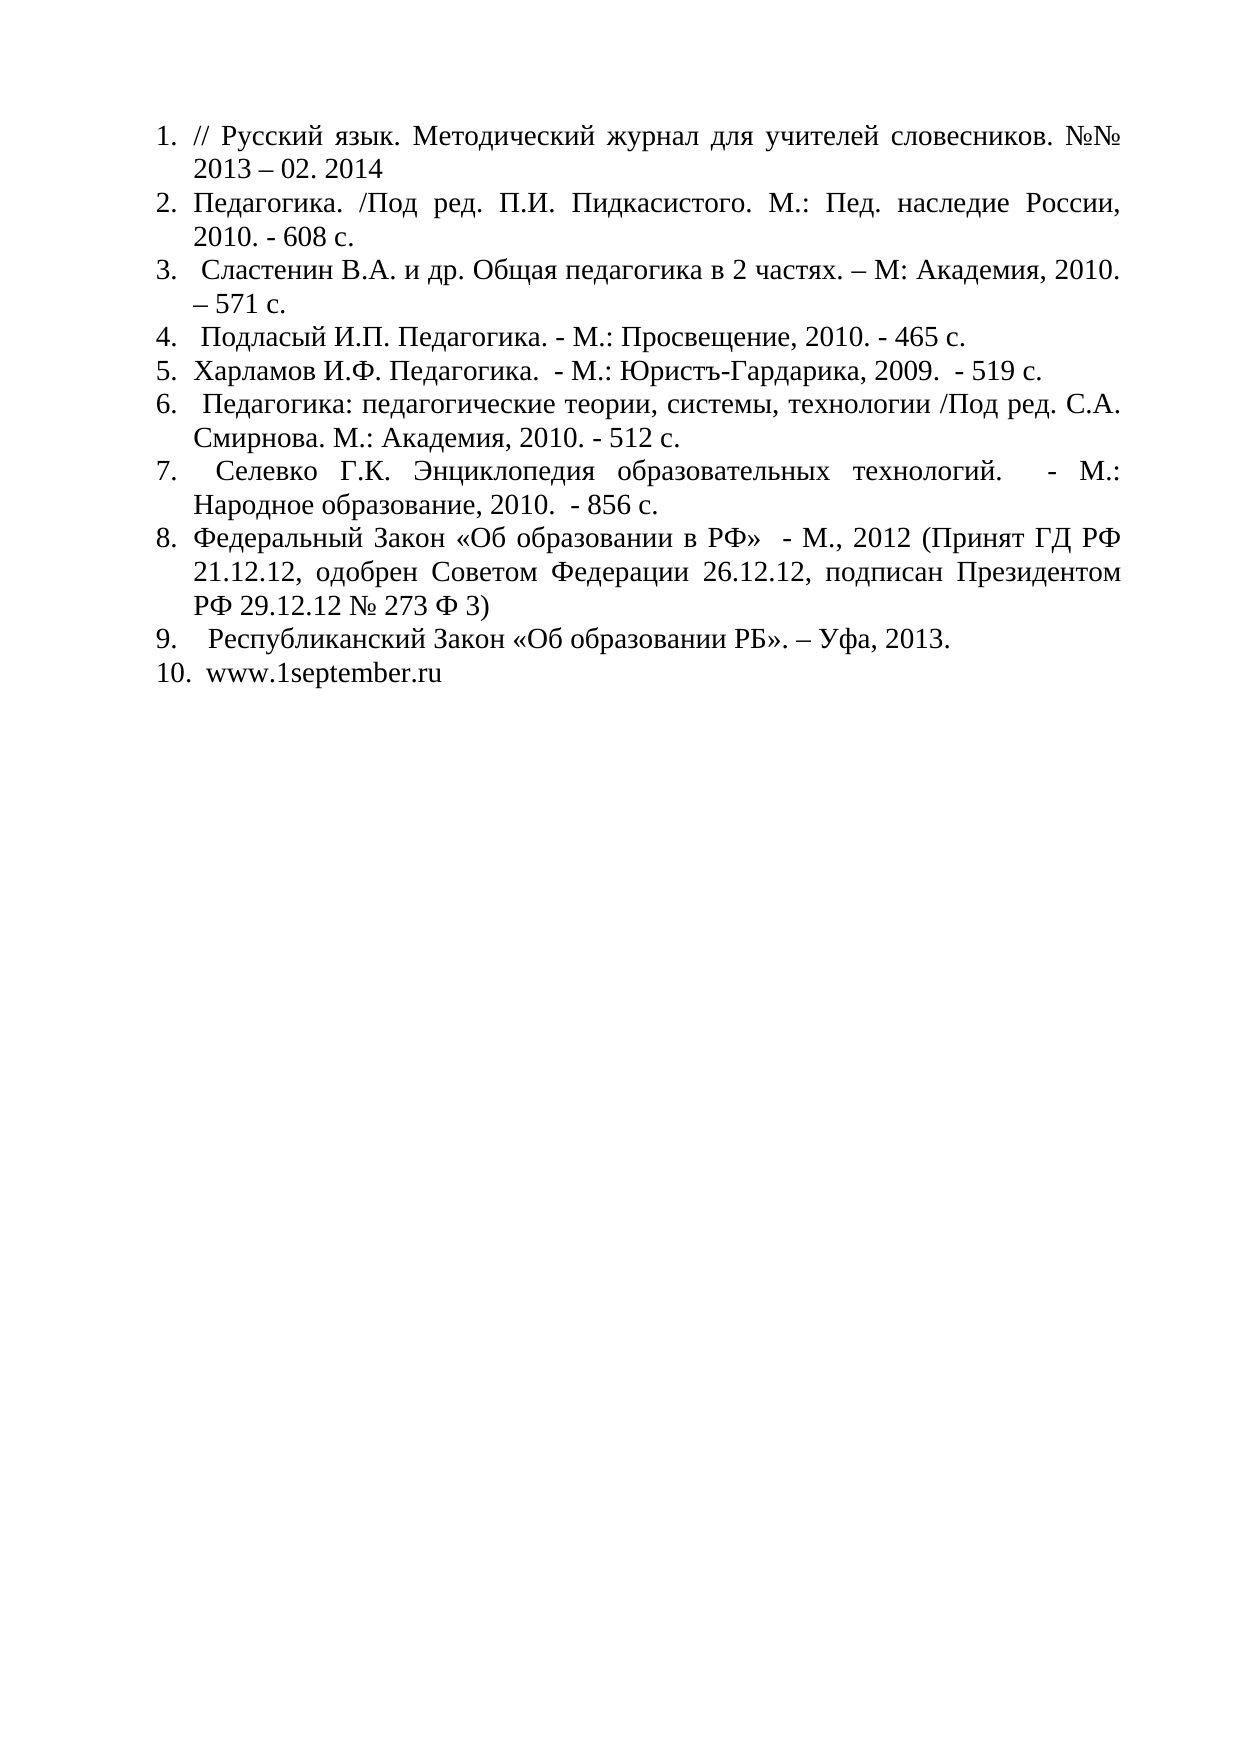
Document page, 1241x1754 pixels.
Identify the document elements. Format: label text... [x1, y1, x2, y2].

list Харламов И.Ф. Педагогика. - М.: Юристъ-Гардарика, 2009. - 519 с. [156, 353, 1122, 386]
list www.1september.ru [156, 655, 1122, 688]
list Республиканский Закон «Об образовании РБ». – Уфа, 2013. [156, 621, 1122, 655]
list Педагогика: педагогические теории, системы, технологии /Под ред. С.А. Смирнова. М.: Академия, 2010. - 512 с. [156, 386, 1122, 453]
list Селевко Г.К. Энциклопедия образовательных технологий. - М.: Народное образование, 2010. - 856 с. [156, 453, 1122, 521]
list Сластенин В.А. и др. Общая педагогика в 2 частях. – М: Академия, 2010. – 571 с. [156, 252, 1122, 319]
list // Русский язык. Методический журнал для учителей словесников. №№ 2013 – 02. 2014 [156, 118, 1122, 185]
list Педагогика. /Под ред. П.И. Пидкасистого. М.: Пед. наследие России, 2010. - 608 с. [156, 185, 1122, 252]
list Федеральный Закон «Об образовании в РФ» - М., 2012 (Принят ГД РФ 21.12.12, одобрен Советом Федерации 26.12.12, подписан Президентом РФ 29.12.12 № 273 Ф 3) [156, 521, 1122, 621]
list Подласый И.П. Педагогика. - М.: Просвещение, 2010. - 465 с. [156, 319, 1122, 353]
